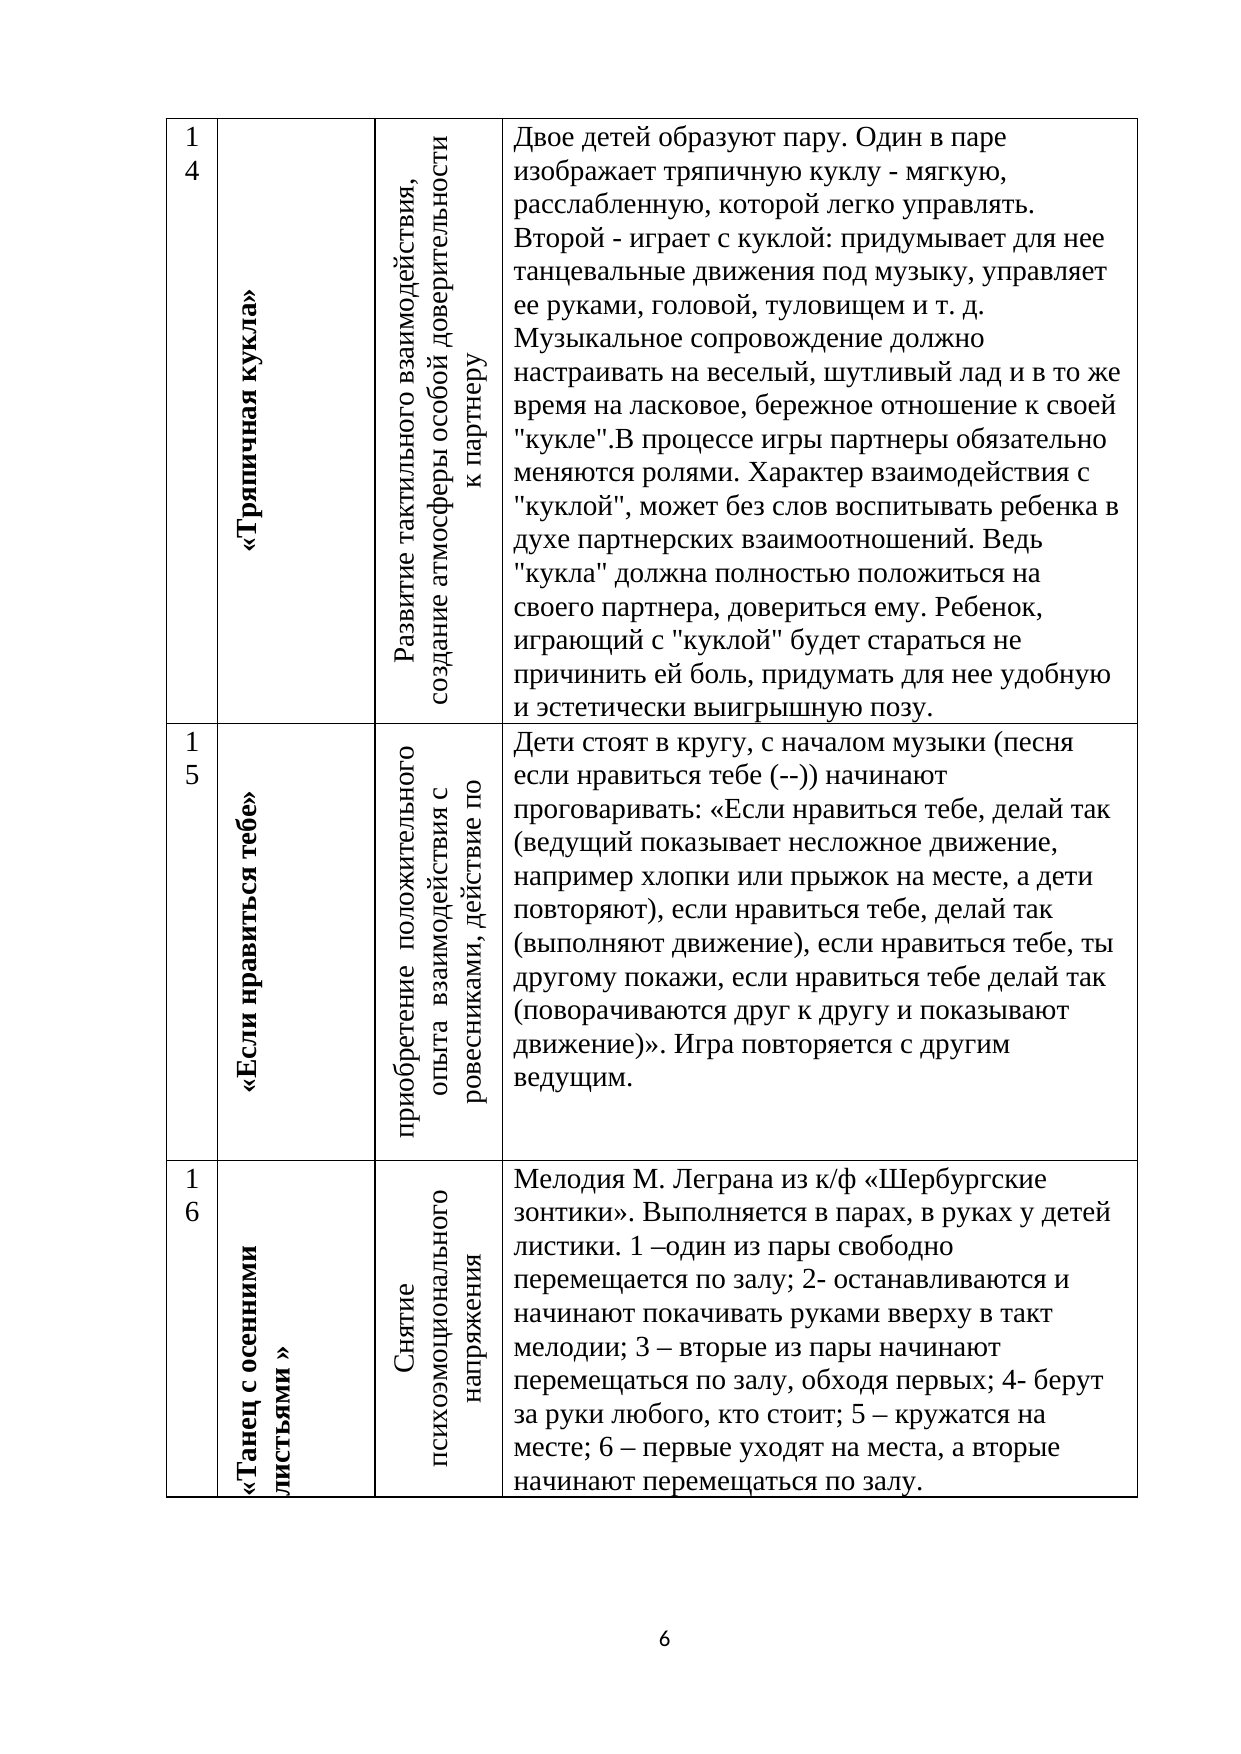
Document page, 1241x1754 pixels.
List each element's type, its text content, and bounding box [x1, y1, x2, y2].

table_cell 14 [167, 119, 217, 723]
table_cell 15 [167, 724, 217, 1160]
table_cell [376, 1161, 502, 1496]
table_cell Мелодия М. Леграна из к/ф «Шербургские зонтики». Выполняется в парах, в руках у детей листики. 1 –один из пары свободно перемещается по залу; 2- останавливаются и начинают покачивать руками вверху в такт мелодии; 3 – вторые из пары начинают перемещаться по залу, обходя первых; 4- берут за руки любого, кто стоит; 5 – кружатся на месте; 6 – первые уходят на места, а вторые начинают перемещаться по залу. [503, 1161, 1137, 1496]
table_cell приобретение положительного опыта взаимодействия с ровесниками, действие по образцу [376, 724, 502, 1160]
table_cell «Танец с осенними листьями » [218, 1161, 374, 1496]
table_cell «Если нравиться тебе» [218, 724, 374, 1160]
table_cell Дети стоят в кругу, с началом музыки (песня если нравиться тебе (--)) начинают проговаривать: «Если нравиться тебе, делай так (ведущий показывает несложное движение, например хлопки или прыжок на месте, а дети повторяют), если нравиться тебе, делай так (выполняют движение), если нравиться тебе, ты другому покажи, если нравиться тебе делай так (поворачиваются друг к другу и показывают движение)». Игра повторяется с другим ведущим. [503, 724, 1137, 1160]
table_cell «Тряпичная кукла» [218, 119, 374, 723]
table_cell Развитие тактильного взаимодействия, создание атмосферы особой доверительности к партнеру [376, 119, 502, 723]
table_cell Двое детей образуют пару. Один в паре изображает тряпичную куклу - мягкую, расслабленную, которой легко управлять. Второй - играет с куклой: придумывает для нее танцевальные движения под музыку, управляет ее руками, головой, туловищем и т. д. Музыкальное сопровождение должно настраивать на веселый, шутливый лад и в то же время на ласковое, бережное отношение к своей "кукле".В процессе игры партнеры обязательно меняются ролями. Характер взаимодействия с "куклой", может без слов воспитывать ребенка в духе партнерских взаимоотношений. Ведь "кукла" должна полностью положиться на своего партнера, довериться ему. Ребенок, играющий с "куклой" будет стараться не причинить ей боль, придумать для нее удобную и эстетически выигрышную позу. [503, 119, 1137, 723]
table_cell 16 [167, 1161, 217, 1496]
